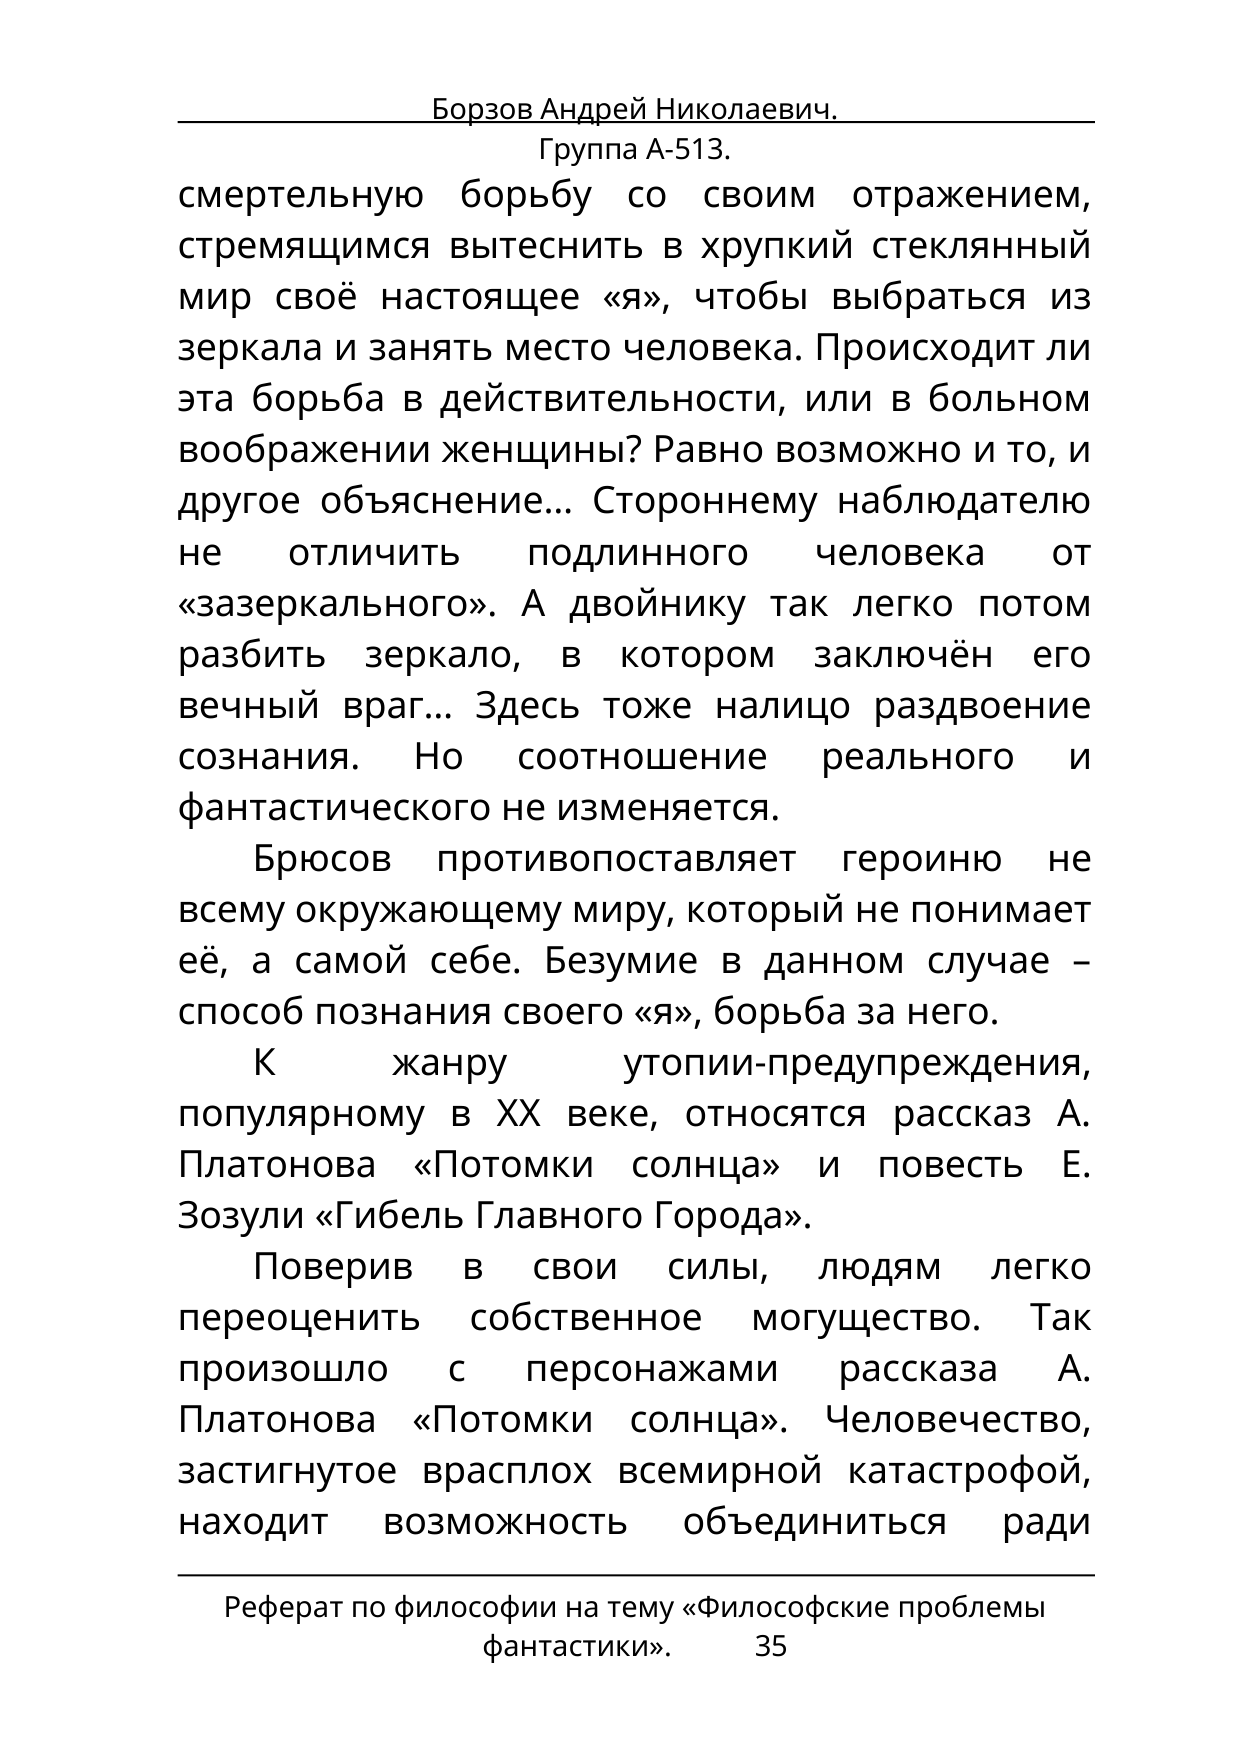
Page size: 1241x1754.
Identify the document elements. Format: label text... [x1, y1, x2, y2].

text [177, 1239, 1092, 1546]
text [177, 168, 1092, 831]
text К жанру утопии-предупреждения, популярному в XX веке, относятся рассказ А. Платонова «Потомки солнца» и повесть Е. Зозули «Гибель Главного Города». [177, 1035, 1092, 1239]
text Брюсов противопоставляет героиню не всему окружающему миру, который не понимает её, а самой себе. Безумие в данном случае – способ познания своего «я», борьба за него. [177, 831, 1092, 1035]
